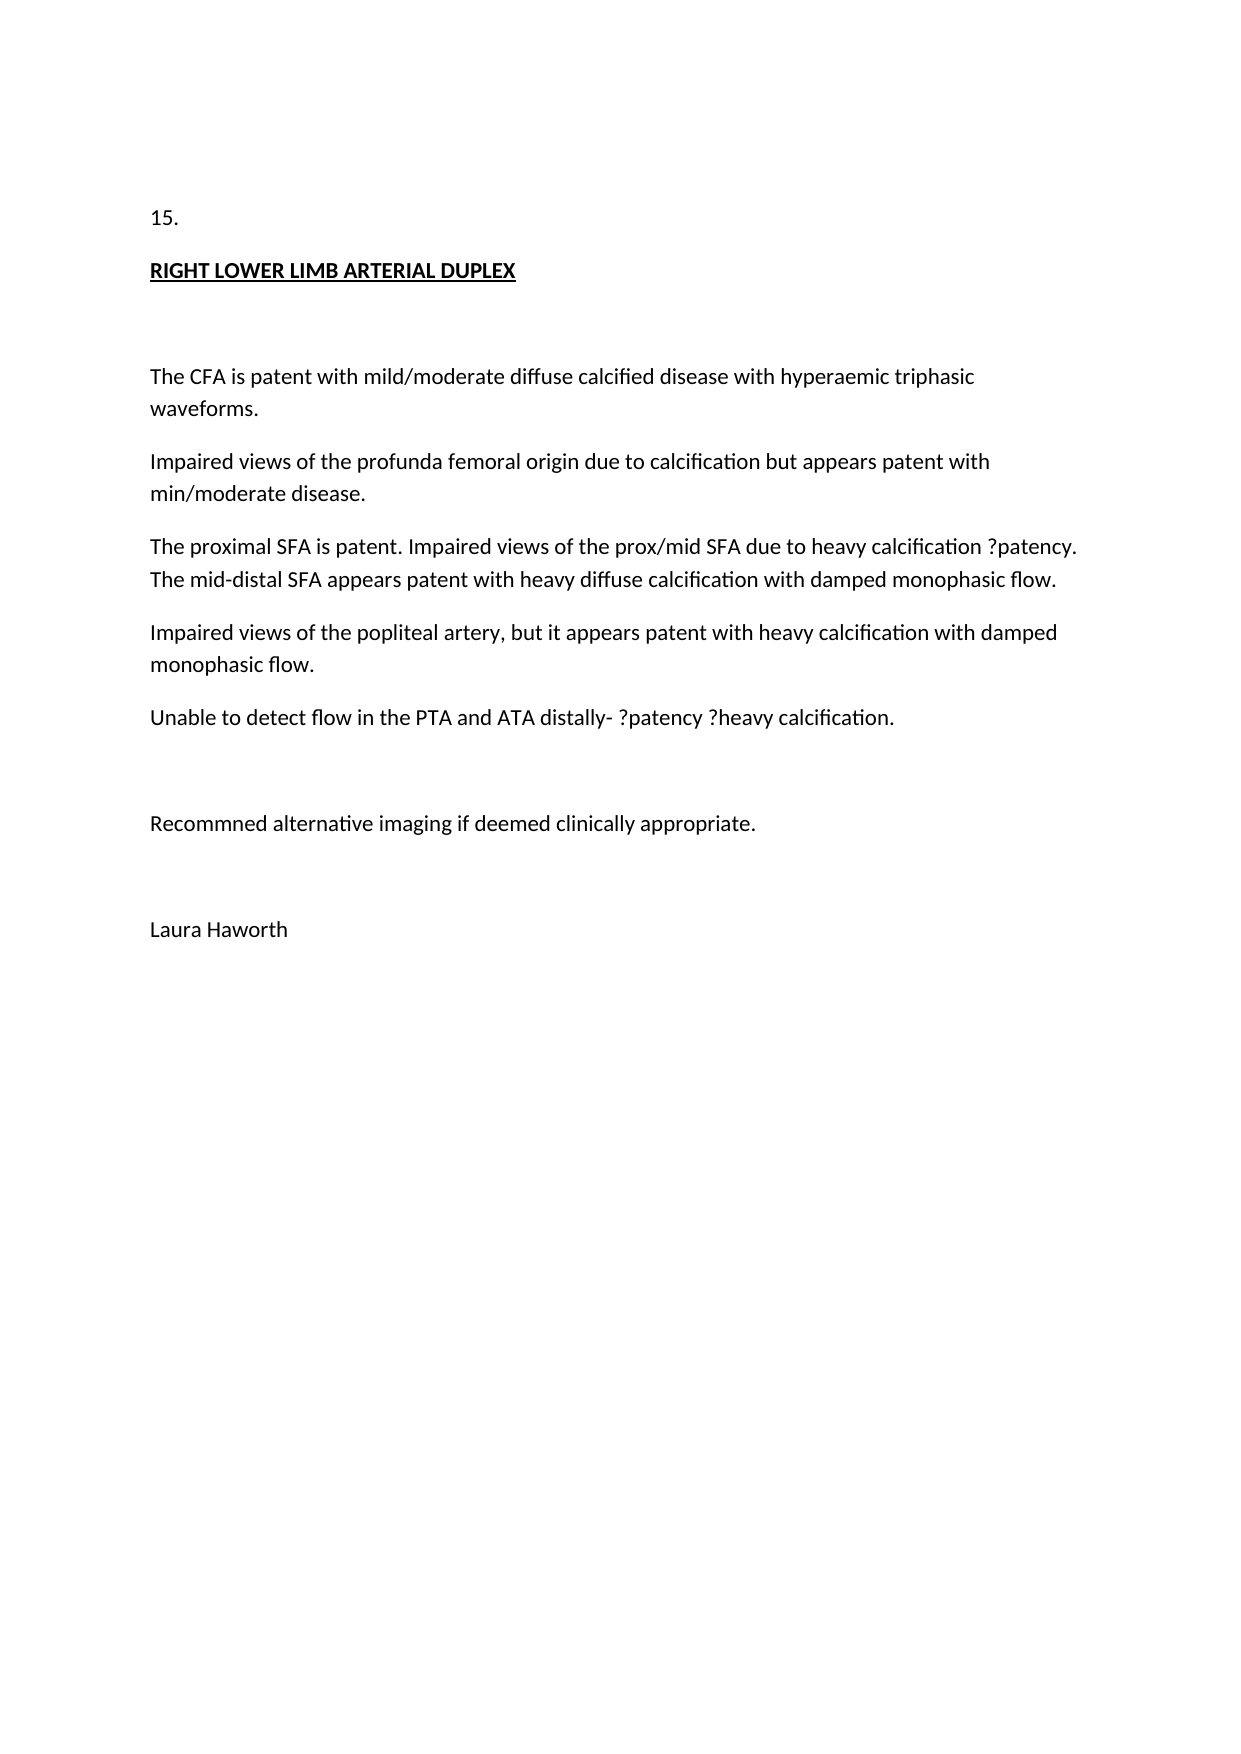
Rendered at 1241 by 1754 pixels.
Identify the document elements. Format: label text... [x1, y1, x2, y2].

text Impaired views of the popliteal artery, but it appears patent with heavy calcification with damped monophasic flow. [150, 618, 1090, 678]
text 15. [150, 203, 1090, 231]
text The CFA is patent with mild/moderate diffuse calcified disease with hyperaemic triphasic waveforms. [150, 362, 1090, 422]
text The proximal SFA is patent. Impaired views of the prox/mid SFA due to heavy calcification ?patency. The mid-distal SFA appears patent with heavy diffuse calcification with damped monophasic flow. [150, 532, 1090, 593]
text Unable to detect flow in the PTA and ATA distally- ?patency ?heavy calcification. [150, 703, 1090, 731]
text Impaired views of the profunda femoral origin due to calcification but appears patent with min/moderate disease. [150, 447, 1090, 507]
text Recommned alternative imaging if deemed clinically appropriate. [150, 809, 1090, 837]
text Laura Haworth [150, 915, 1090, 943]
text RIGHT LOWER LIMB ARTERIAL DUPLEX [150, 256, 1090, 284]
